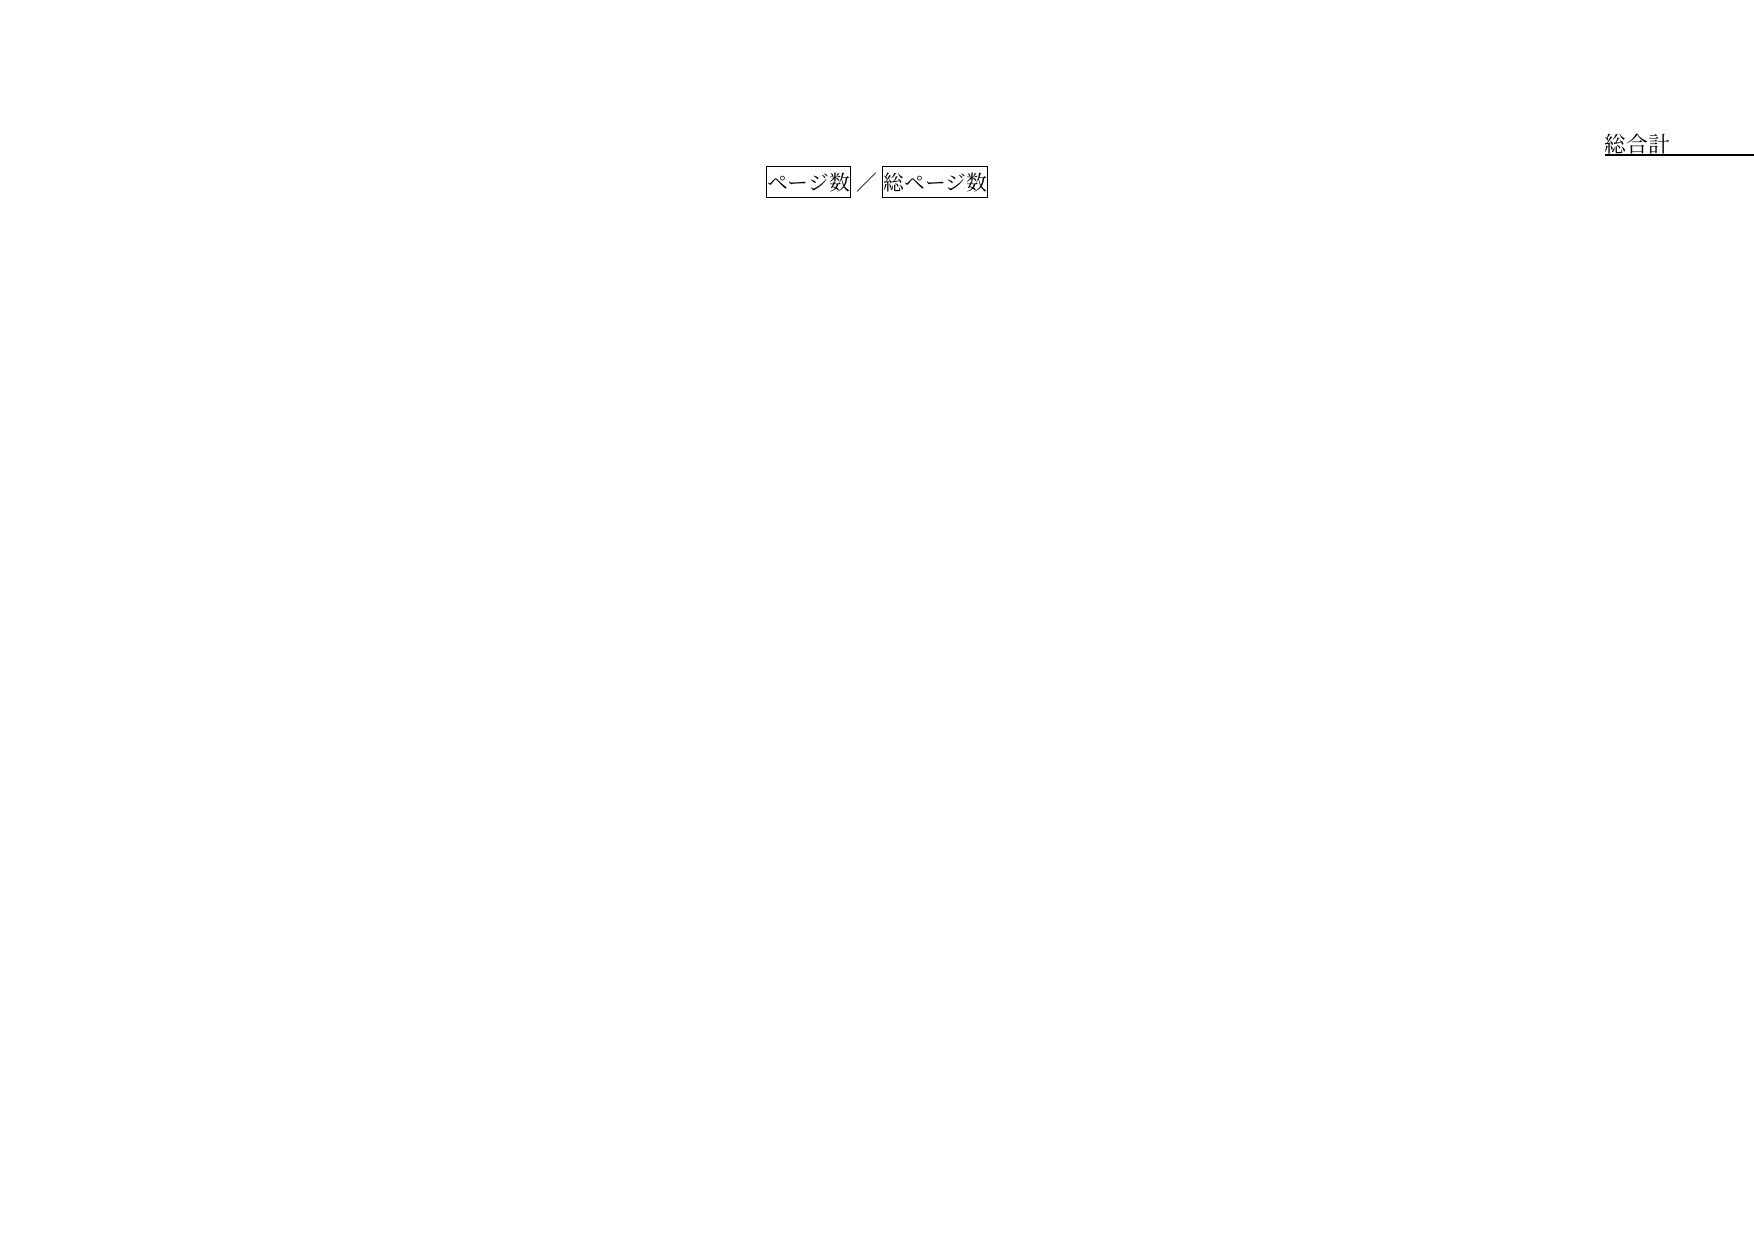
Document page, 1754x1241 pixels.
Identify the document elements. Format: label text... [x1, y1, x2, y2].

text 総合計 [1, 126, 1670, 161]
text ページ数 ／ 総ページ数 [75, 161, 1679, 198]
